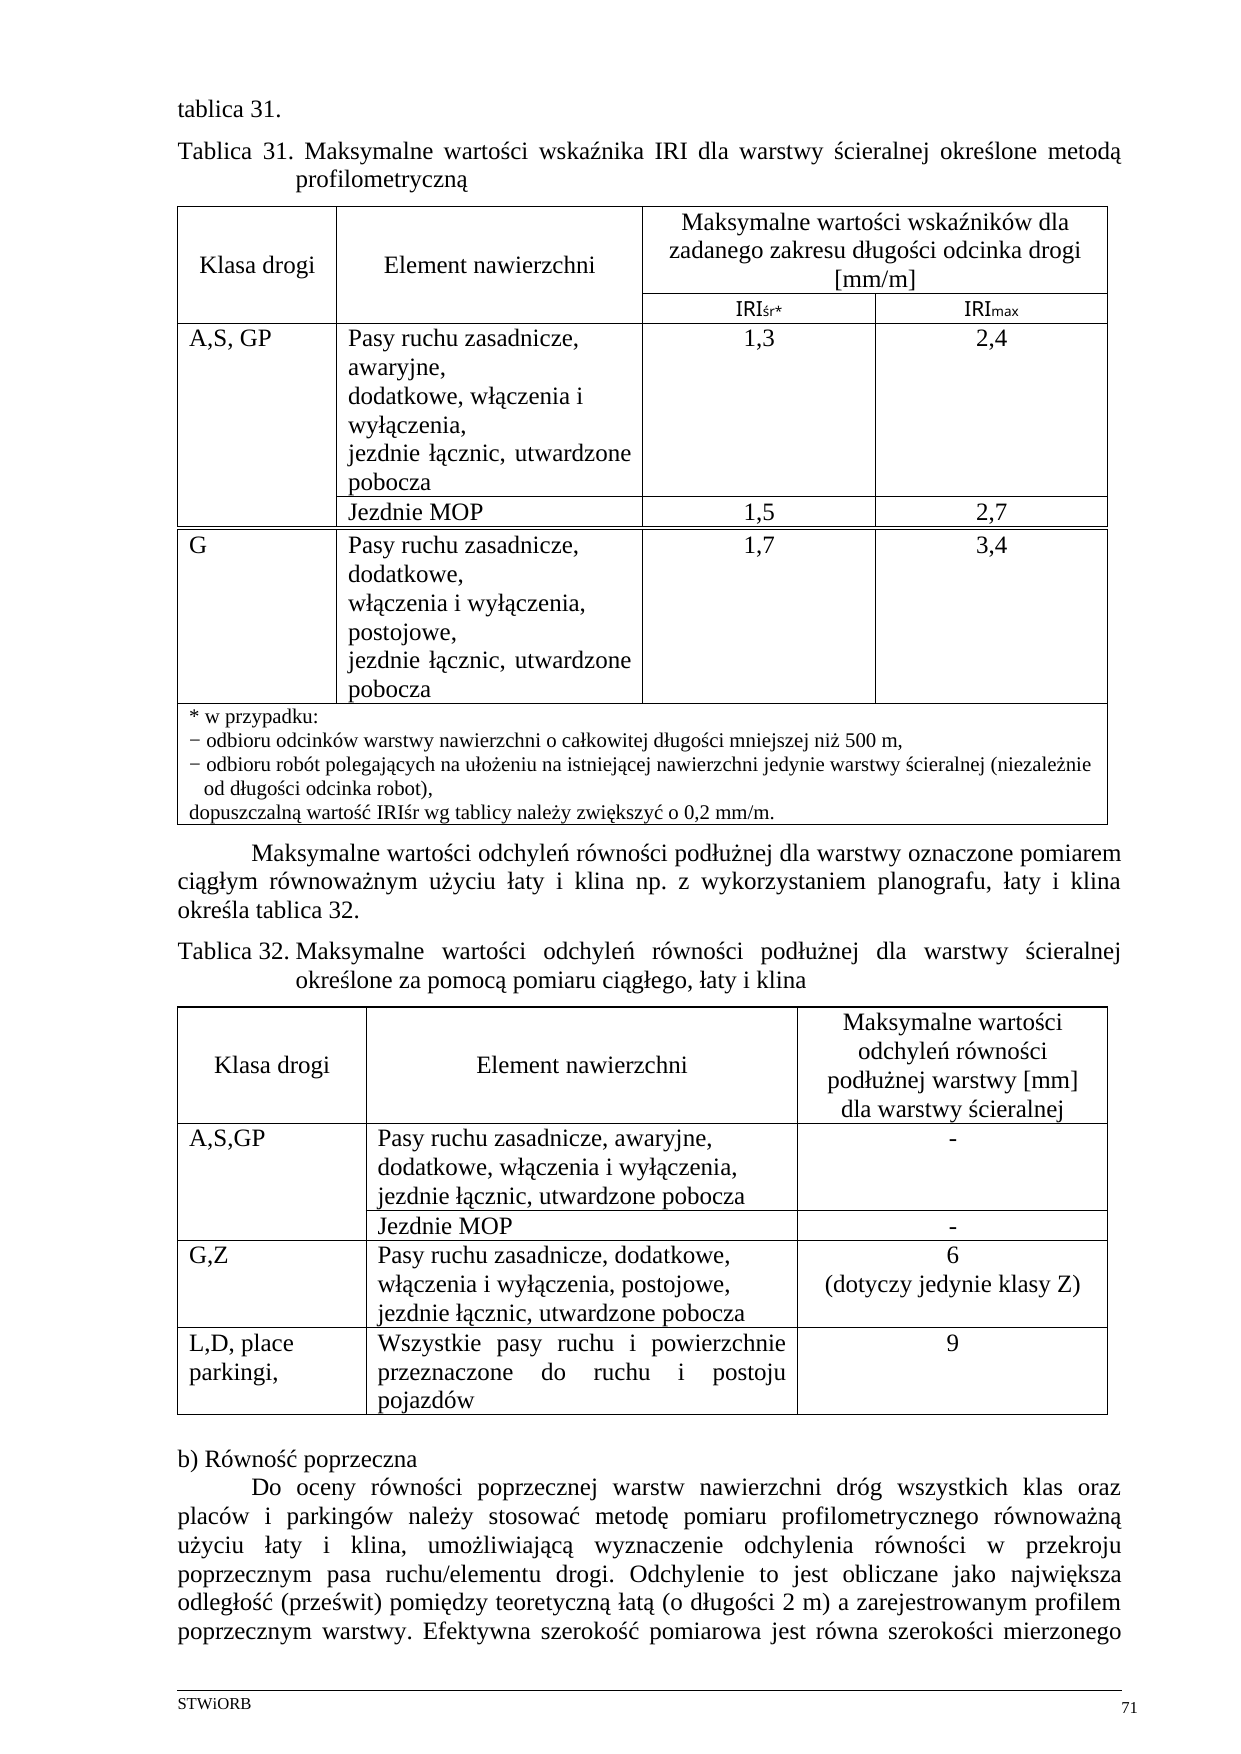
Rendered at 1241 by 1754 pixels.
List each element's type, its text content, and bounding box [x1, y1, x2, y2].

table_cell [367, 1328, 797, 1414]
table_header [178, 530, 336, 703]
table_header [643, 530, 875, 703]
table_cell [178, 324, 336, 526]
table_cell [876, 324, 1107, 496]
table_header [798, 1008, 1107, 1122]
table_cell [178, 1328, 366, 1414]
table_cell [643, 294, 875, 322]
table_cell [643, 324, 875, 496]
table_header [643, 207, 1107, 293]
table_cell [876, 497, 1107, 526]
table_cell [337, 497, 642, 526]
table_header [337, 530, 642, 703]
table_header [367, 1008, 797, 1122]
text Maksymalne wartości odchyleń równości podłużnej dla warstwy oznaczone pomiarem ciągłym równoważnym użyciu łaty i klina np. z wykorzystaniem planografu, łaty i klina określa tablica 32. [177, 838, 1122, 924]
text Tablica 31. Maksymalne wartości wskaźnika IRI dla warstwy ścieralnej określone metodą profilometryczną [177, 136, 1122, 193]
text Tablica 32. Maksymalne wartości odchyleń równości podłużnej dla warstwy ścieralnej określone za pomocą pomiaru ciągłego, łaty i klina [177, 936, 1122, 994]
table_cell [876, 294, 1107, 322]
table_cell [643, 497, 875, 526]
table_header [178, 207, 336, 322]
text b) Równość poprzeczna [177, 1444, 1122, 1472]
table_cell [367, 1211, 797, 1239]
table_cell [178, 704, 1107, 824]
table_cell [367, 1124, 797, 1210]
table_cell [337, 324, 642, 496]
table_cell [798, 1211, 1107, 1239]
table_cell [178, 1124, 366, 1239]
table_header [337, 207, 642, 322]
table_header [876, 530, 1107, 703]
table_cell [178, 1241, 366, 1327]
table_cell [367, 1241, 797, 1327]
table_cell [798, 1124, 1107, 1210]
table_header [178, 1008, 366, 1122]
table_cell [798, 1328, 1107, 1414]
text tablica 31. [177, 94, 1122, 123]
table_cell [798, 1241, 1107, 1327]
